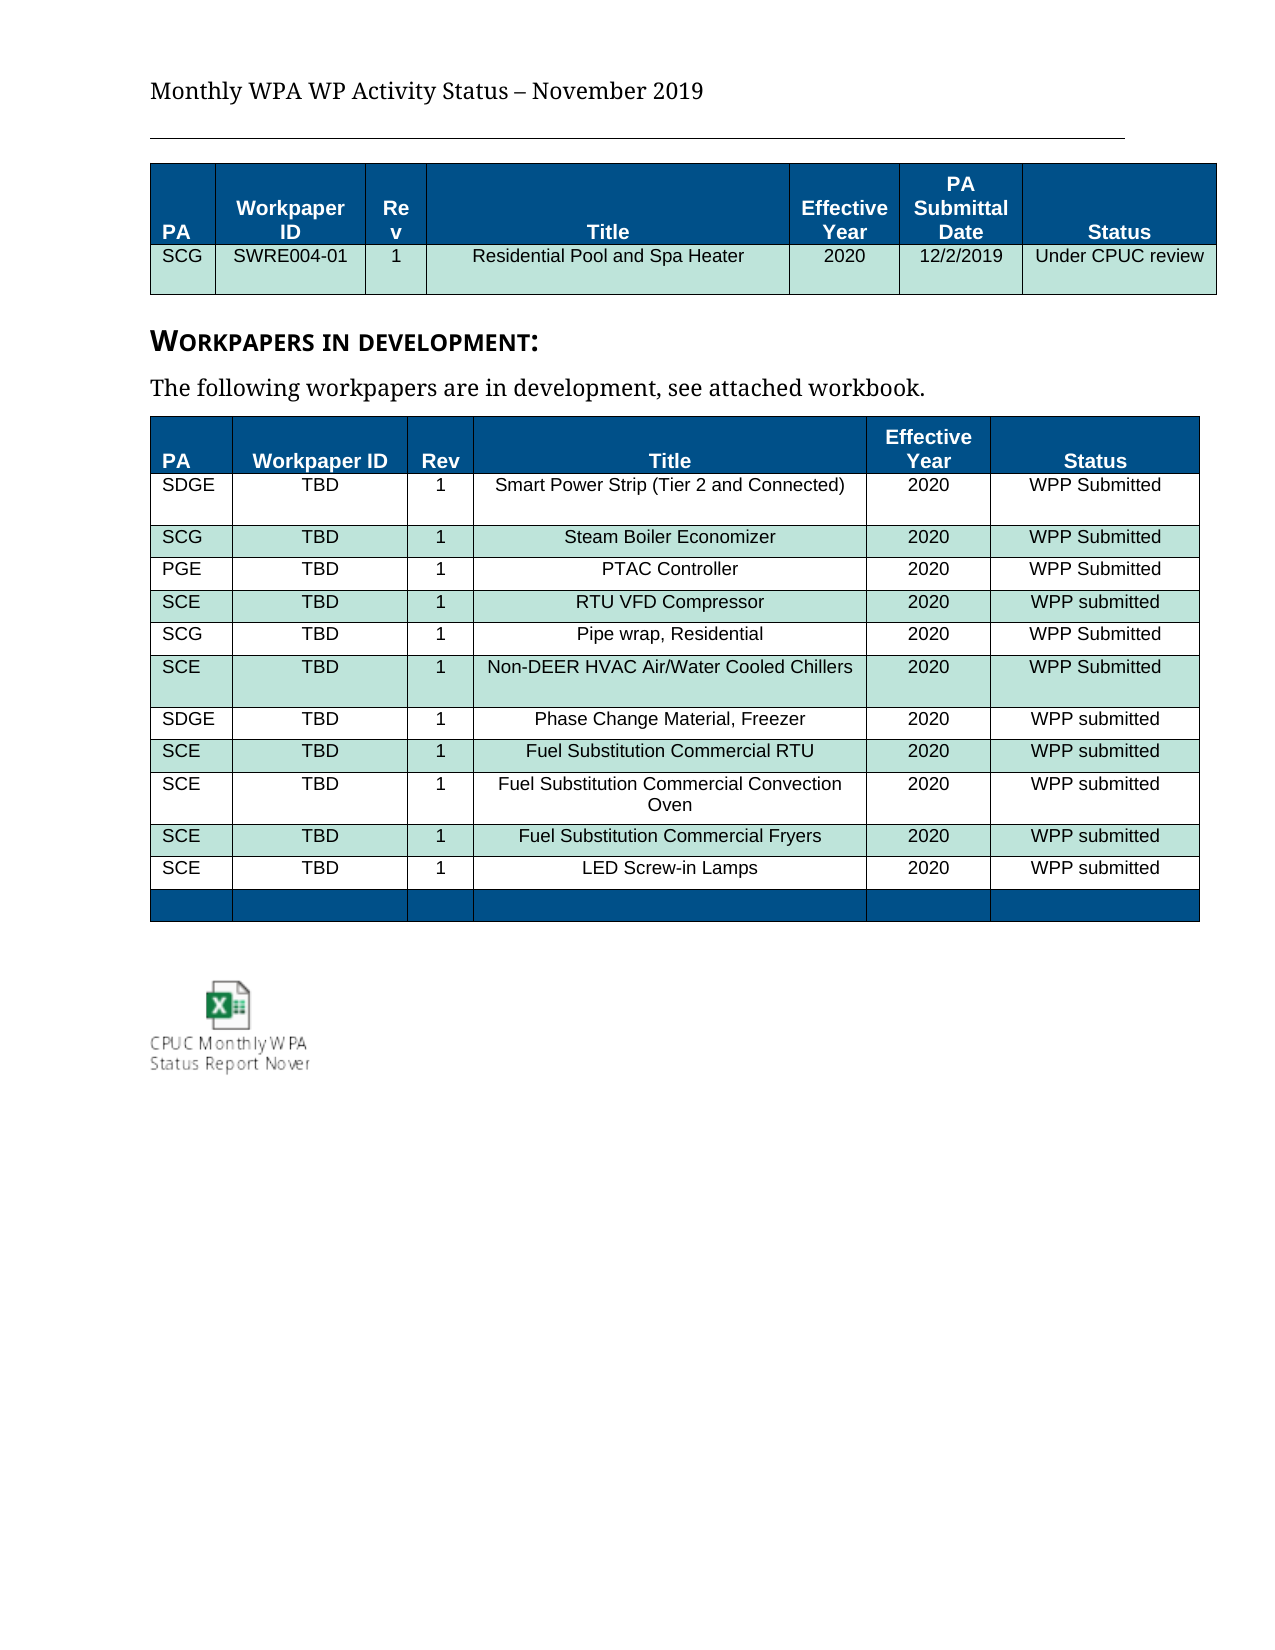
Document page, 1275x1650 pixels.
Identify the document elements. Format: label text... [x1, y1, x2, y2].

table_cell 1 [408, 825, 473, 856]
table_cell 1 [408, 857, 473, 888]
table_cell Residential Pool and Spa Heater [427, 245, 789, 294]
table_cell PTAC Controller [474, 558, 866, 589]
table_cell SDGE [151, 474, 232, 524]
table_cell 2020 [867, 708, 990, 739]
table_header Effective Year [790, 164, 899, 244]
table_header Rev [408, 417, 473, 473]
text The following workpapers are in development, see attached workbook. [150, 372, 1125, 403]
table_header PA [151, 417, 232, 473]
table_cell 1 [408, 656, 473, 707]
table_cell WPP submitted [991, 857, 1199, 888]
table_cell SWRE004-01 [216, 245, 365, 294]
table_cell Pipe wrap, Residential [474, 623, 866, 654]
table_cell 12/2/2019 [900, 245, 1022, 294]
table_cell SCE [151, 740, 232, 772]
table_header Title [427, 164, 789, 244]
table_cell 1 [408, 623, 473, 654]
table_cell 1 [408, 526, 473, 557]
table_cell WPP Submitted [991, 558, 1199, 589]
table_cell 1 [366, 245, 426, 294]
table_cell LED Screw-in Lamps [474, 857, 866, 888]
table_cell Non-DEER HVAC Air/Water Cooled Chillers [474, 656, 866, 707]
table_cell SCG [151, 245, 215, 294]
table_cell TBD [233, 526, 407, 557]
table_cell TBD [233, 825, 407, 856]
table_cell RTU VFD Compressor [474, 591, 866, 622]
table_cell WPP Submitted [991, 474, 1199, 524]
table_cell WPP submitted [991, 740, 1199, 772]
table_cell WPP Submitted [991, 623, 1199, 654]
table_cell 1 [408, 708, 473, 739]
table_cell Fuel Substitution Commercial RTU [474, 740, 866, 772]
table_cell Fuel Substitution Commercial Convection Oven [474, 773, 866, 823]
table_cell 2020 [867, 825, 990, 856]
table_cell SCG [151, 526, 232, 557]
table_cell TBD [233, 558, 407, 589]
table_header Workpaper ID [233, 417, 407, 473]
table_cell Under CPUC review [1023, 245, 1216, 294]
table_cell WPP submitted [991, 591, 1199, 622]
table_cell Phase Change Material, Freezer [474, 708, 866, 739]
table_header Workpaper ID [216, 164, 365, 244]
table_header Title [474, 417, 866, 473]
table_header Status [1023, 164, 1216, 244]
subtitle Workpapers in development: [150, 320, 1125, 359]
table_cell WPP submitted [991, 825, 1199, 856]
table_cell WPP Submitted [991, 656, 1199, 707]
table_cell TBD [233, 857, 407, 888]
table_cell 1 [408, 773, 473, 823]
table_cell TBD [233, 656, 407, 707]
table_cell SCE [151, 591, 232, 622]
table_cell 2020 [867, 773, 990, 823]
table_cell PGE [151, 558, 232, 589]
table_cell SCE [151, 825, 232, 856]
table_header Rev [366, 164, 426, 244]
table_cell SDGE [151, 708, 232, 739]
table_cell 1 [408, 558, 473, 589]
table_cell 2020 [867, 526, 990, 557]
table_cell [233, 890, 407, 921]
table_cell TBD [233, 474, 407, 524]
table_cell [151, 890, 232, 921]
table_header Status [991, 417, 1199, 473]
table_cell Fuel Substitution Commercial Fryers [474, 825, 866, 856]
table_cell 2020 [867, 656, 990, 707]
table_cell 2020 [867, 474, 990, 524]
table_cell WPP submitted [991, 708, 1199, 739]
table_header PA [151, 164, 215, 244]
table_cell SCE [151, 857, 232, 888]
table_cell WPP submitted [991, 773, 1199, 823]
table_cell WPP Submitted [991, 526, 1199, 557]
table_cell SCE [151, 656, 232, 707]
table_cell [474, 890, 866, 921]
table_cell 2020 [867, 740, 990, 772]
table_cell 1 [408, 591, 473, 622]
table_cell [991, 890, 1199, 921]
table_cell 1 [408, 740, 473, 772]
table_cell 2020 [867, 623, 990, 654]
table_cell 2020 [867, 857, 990, 888]
table_header Effective Year [867, 417, 990, 473]
table_cell 1 [408, 474, 473, 524]
table_cell TBD [233, 708, 407, 739]
table_cell Steam Boiler Economizer [474, 526, 866, 557]
table_cell 2020 [867, 591, 990, 622]
table_cell TBD [233, 740, 407, 772]
table_header PA Submittal Date [900, 164, 1022, 244]
table_cell [867, 890, 990, 921]
table_cell 2020 [867, 558, 990, 589]
table_cell 2020 [790, 245, 899, 294]
table_cell SCE [151, 773, 232, 823]
table_cell TBD [233, 591, 407, 622]
table_cell TBD [233, 773, 407, 823]
table_cell [408, 890, 473, 921]
table_cell TBD [233, 623, 407, 654]
table_cell SCG [151, 623, 232, 654]
table_cell Smart Power Strip (Tier 2 and Connected) [474, 474, 866, 524]
